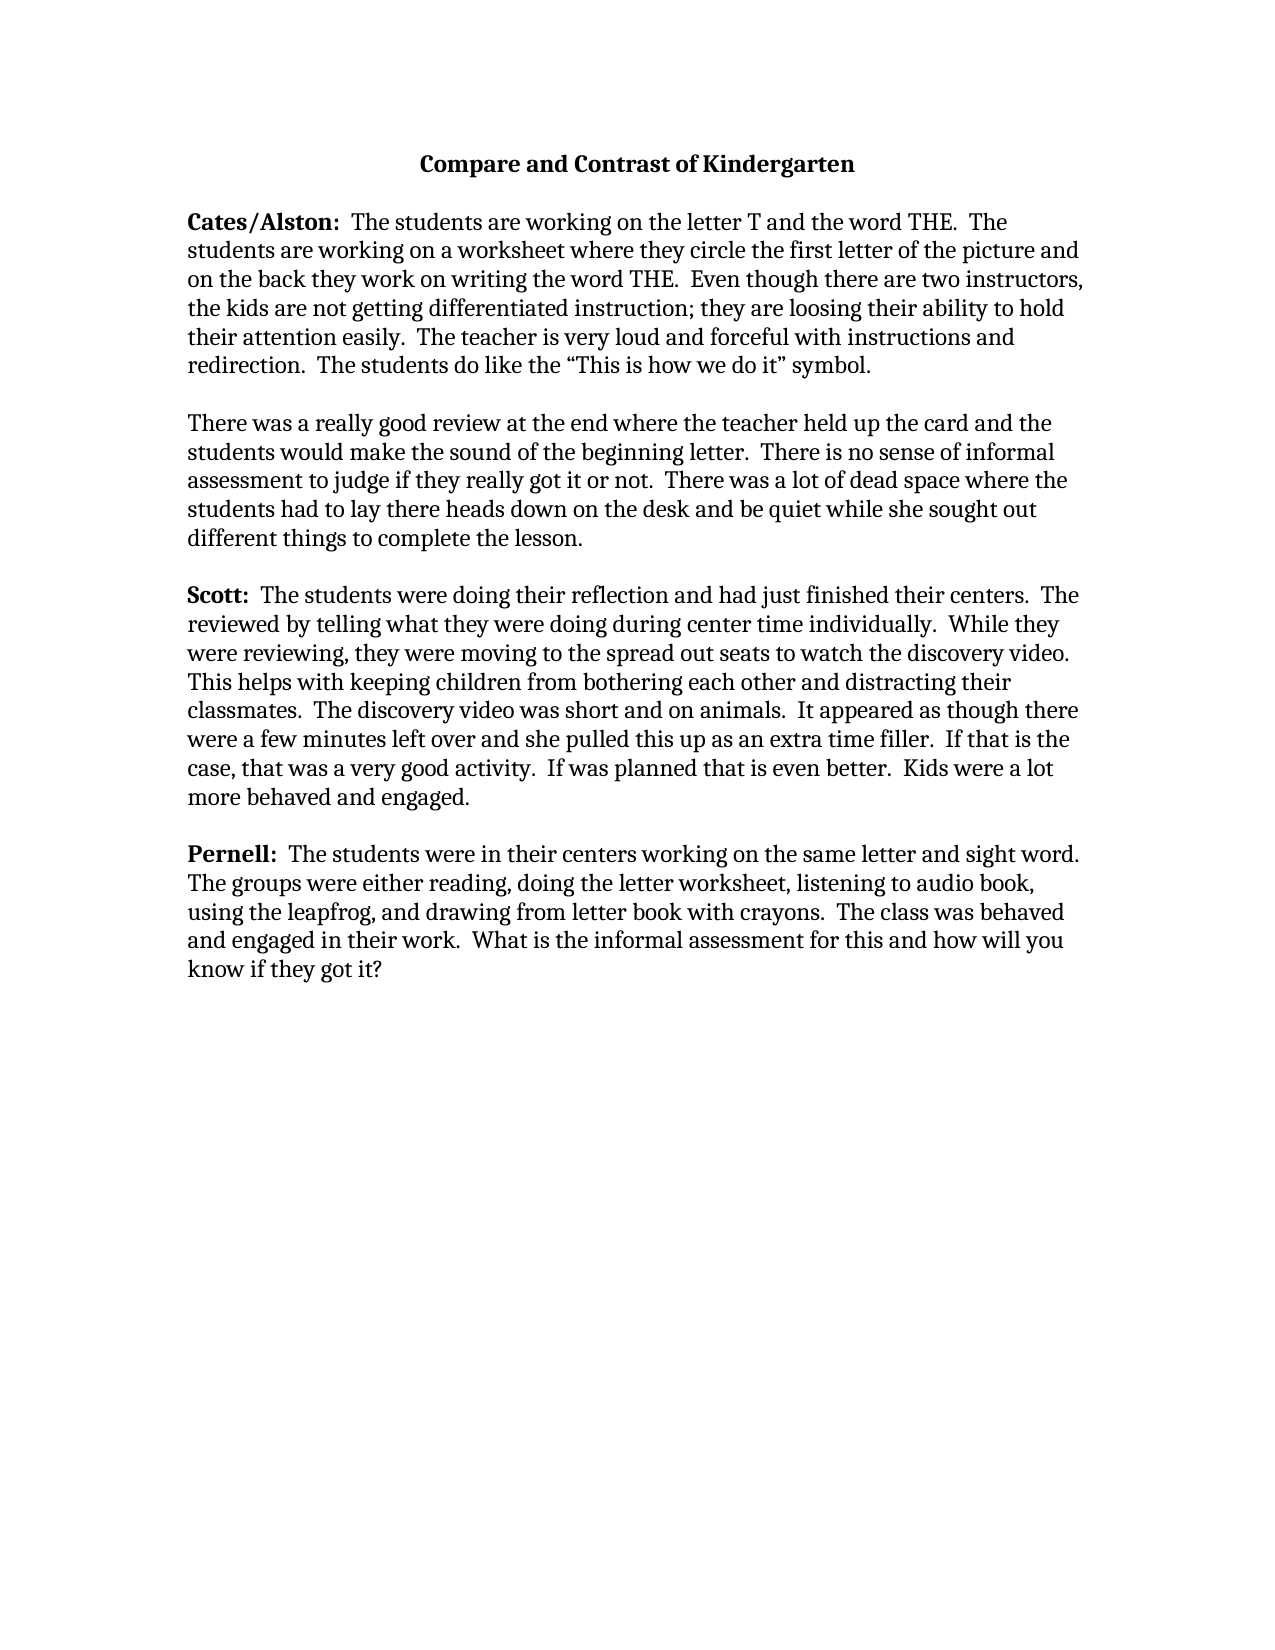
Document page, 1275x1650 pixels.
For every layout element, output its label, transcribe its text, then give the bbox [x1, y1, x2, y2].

text Pernell: The students were in their centers working on the same letter and sight word. The groups were either reading, doing the letter worksheet, listening to audio book, using the leapfrog, and drawing from letter book with crayons. The class was behaved and engaged in their work. What is the informal assessment for this and how will you know if they got it? [187, 840, 1087, 984]
text Compare and Contrast of Kindergarten [187, 150, 1087, 179]
text Cates/Alston: The students are working on the letter T and the word THE. The students are working on a worksheet where they circle the first letter of the picture and on the back they work on writing the word THE. Even though there are two instructors, the kids are not getting differentiated instruction; they are loosing their ability to hold their attention easily. The teacher is very loud and forceful with instructions and redirection. The students do like the “This is how we do it” symbol. [187, 207, 1087, 380]
text There was a really good review at the end where the teacher held up the card and the students would make the sound of the beginning letter. There is no sense of informal assessment to judge if they really got it or not. There was a lot of dead space where the students had to lay there heads down on the desk and be quiet while she sought out different things to complete the lesson. [187, 409, 1087, 552]
text Scott: The students were doing their reflection and had just finished their centers. The reviewed by telling what they were doing during center time individually. While they were reviewing, they were moving to the spread out seats to watch the discovery video. This helps with keeping children from bothering each other and distracting their classmates. The discovery video was short and on animals. It appeared as though there were a few minutes left over and she pulled this up as an extra time filler. If that is the case, that was a very good activity. If was planned that is even better. Kids were a lot more behaved and engaged. [187, 581, 1087, 811]
